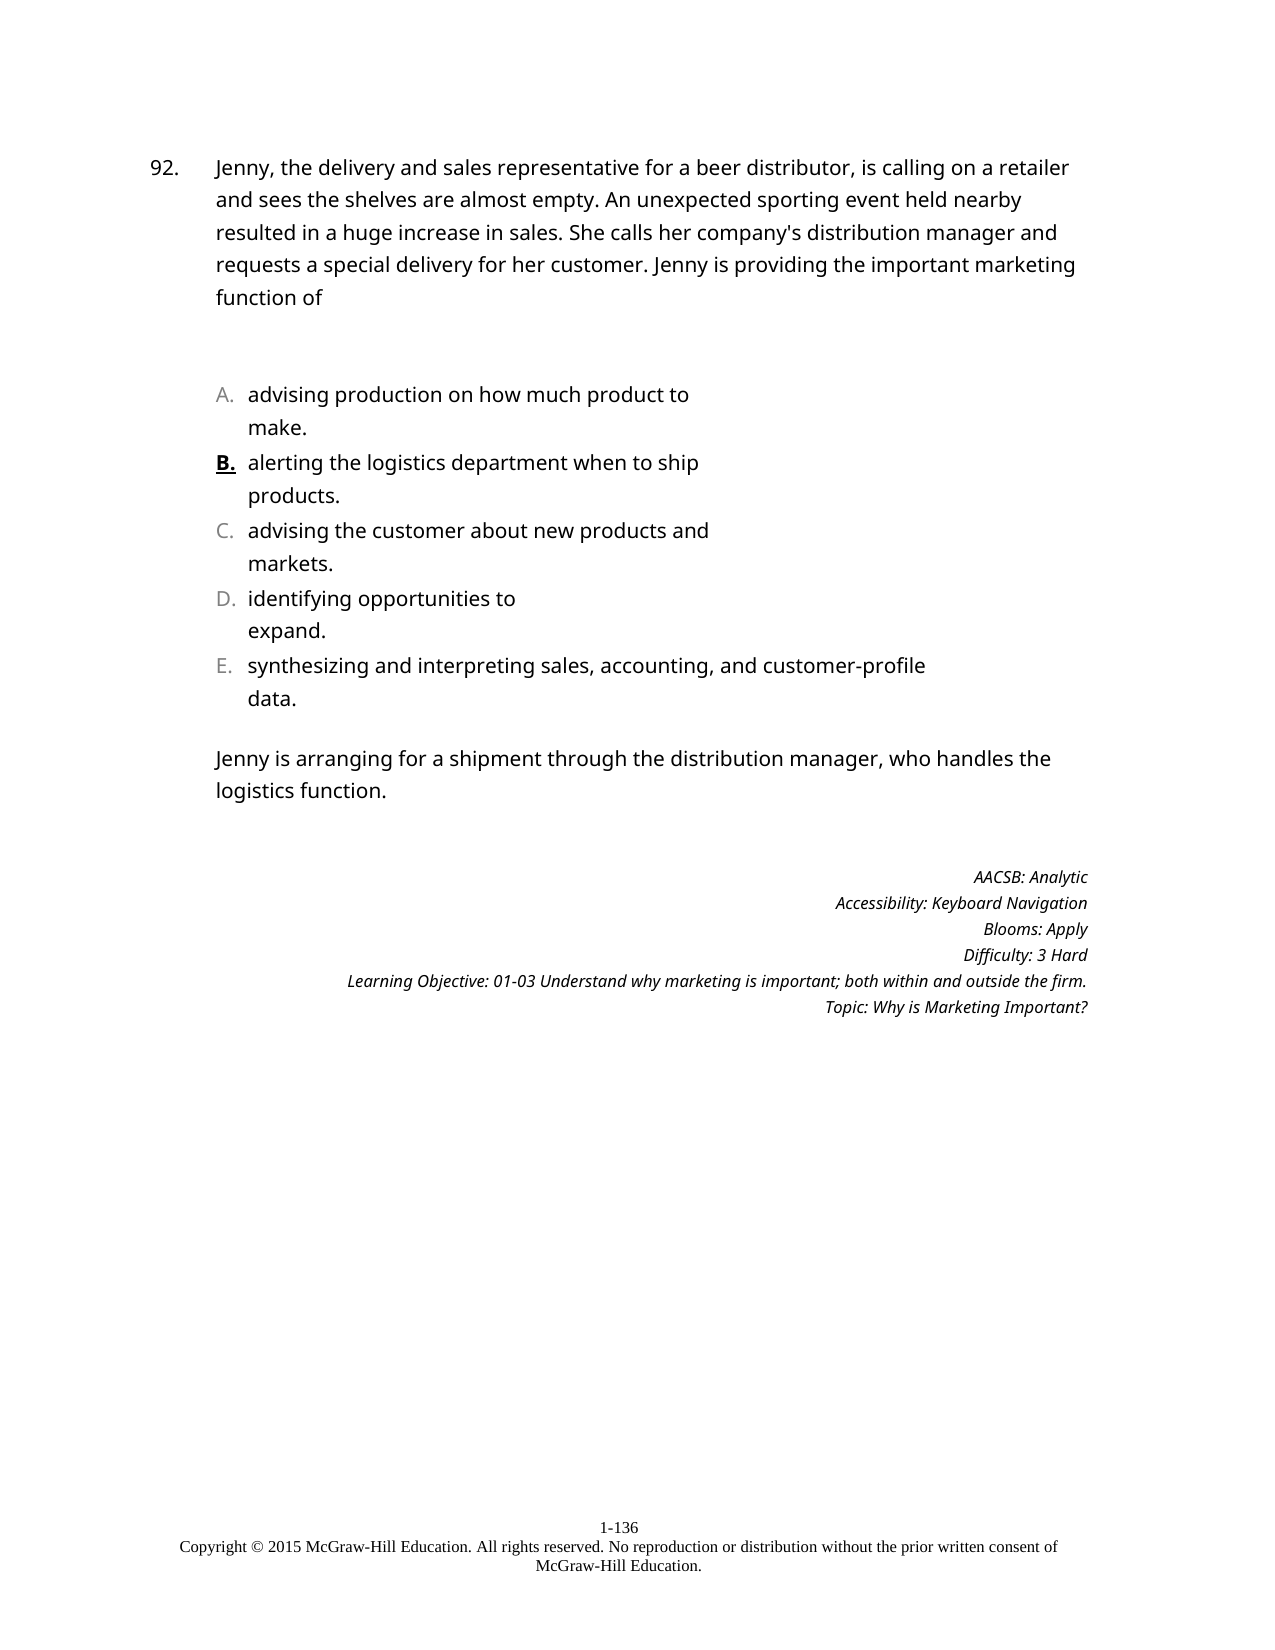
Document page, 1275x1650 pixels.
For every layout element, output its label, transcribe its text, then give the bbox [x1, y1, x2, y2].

table_header Jenny, the delivery and sales representative for a beer distributor, is calling on a retailer and sees the shelves are almost empty. An unexpected sporting event held nearby resulted in a huge increase in sales. She calls her company's distribution manager and requests a special delivery for her customer. Jenny is providing the important marketing function of Jenny is arranging for a shipment through the distribution manager, who handles the logistics function. [216, 153, 1087, 837]
table_header 92. [150, 153, 216, 837]
table_header AACSB: Analytic Accessibility: Keyboard Navigation Blooms: Apply Difficulty: 3 Hard Learning Objective: 01-03 Understand why marketing is important; both within and outside the firm. Topic: Why is Marketing Important? [150, 866, 1087, 1055]
